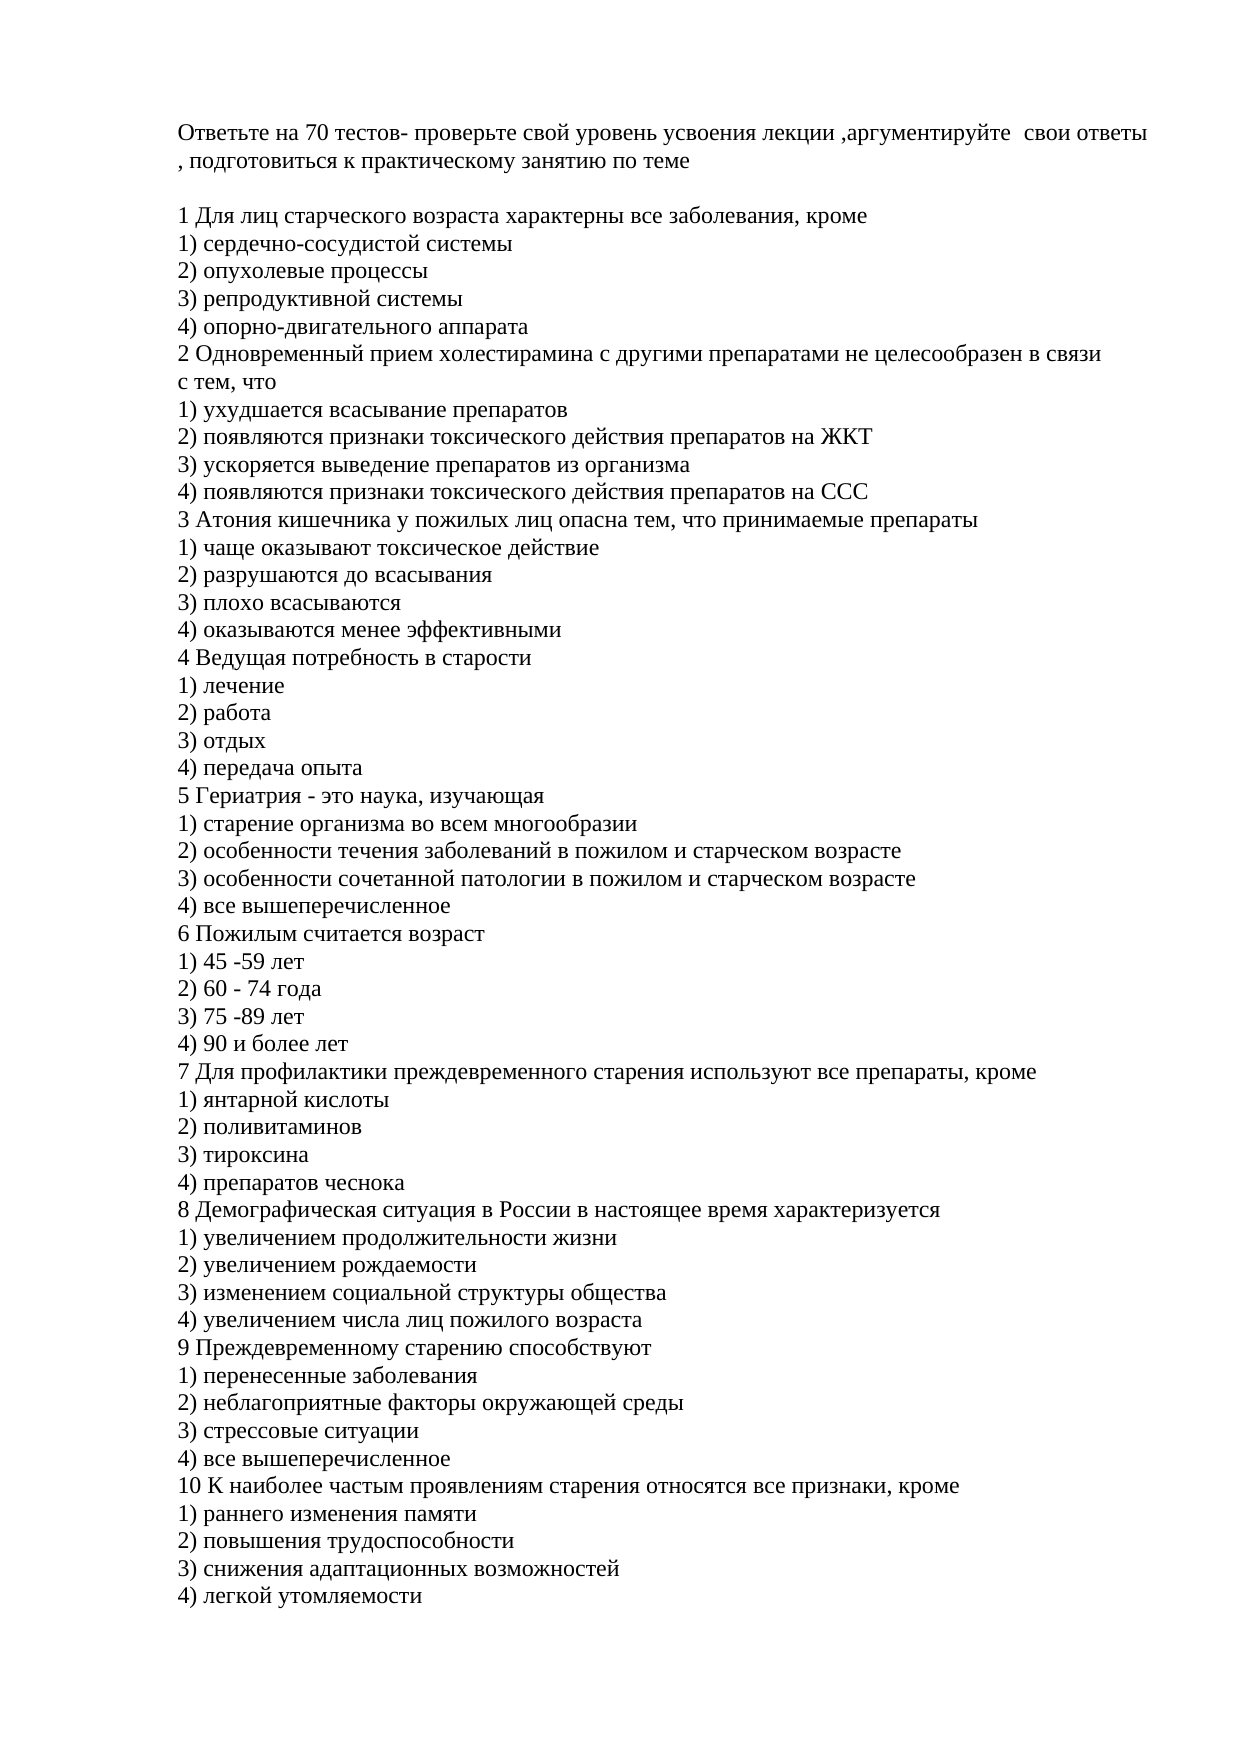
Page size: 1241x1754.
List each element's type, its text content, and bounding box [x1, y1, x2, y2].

text 1 Для лиц старческого возраста характерны все заболевания, кроме [177, 201, 1152, 229]
text 4) увеличением числа лиц пожилого возраста [177, 1306, 1152, 1333]
text 2) разрушаются до всасывания [177, 560, 1152, 588]
text 2 Одновременный прием холестирамина с другими препаратами не целесообразен в связи [177, 339, 1152, 367]
text 3) плохо всасываются [177, 588, 1152, 615]
text 2) увеличением рождаемости [177, 1250, 1152, 1278]
text 3) ускоряется выведение препаратов из организма [177, 450, 1152, 477]
text 4) 90 и более лет [177, 1029, 1152, 1057]
text 3) 75 -89 лет [177, 1002, 1152, 1029]
text 3) особенности сочетанной патологии в пожилом и старческом возрасте [177, 864, 1152, 891]
text 2) появляются признаки токсического действия препаратов на ЖКТ [177, 422, 1152, 450]
text 4) передача опыта [177, 753, 1152, 781]
text 1) лечение [177, 671, 1152, 698]
text 6 Пожилым считается возраст [177, 919, 1152, 947]
text 2) работа [177, 698, 1152, 726]
text 1) чаще оказывают токсическое действие [177, 533, 1152, 560]
text 1) ухудшается всасывание препаратов [177, 394, 1152, 422]
text 5 Гериатрия - это наука, изучающая [177, 781, 1152, 809]
text 2) повышения трудоспособности [177, 1526, 1152, 1554]
text 1) 45 -59 лет [177, 947, 1152, 974]
text 4) появляются признаки токсического действия препаратов на ССС [177, 477, 1152, 505]
text 1) старение организма во всем многообразии [177, 809, 1152, 836]
text 3) тироксина [177, 1140, 1152, 1167]
text 4) препаратов чеснока [177, 1167, 1152, 1195]
text 1) раннего изменения памяти [177, 1499, 1152, 1526]
text 4) оказываются менее эффективными [177, 615, 1152, 643]
text 3) изменением социальной структуры общества [177, 1278, 1152, 1306]
text 4 Ведущая потребность в старости [177, 643, 1152, 671]
text 2) поливитаминов [177, 1112, 1152, 1140]
text с тем, что [177, 367, 1152, 394]
text 3) отдых [177, 726, 1152, 753]
text 9 Преждевременному старению способствуют [177, 1333, 1152, 1361]
text 2) опухолевые процессы [177, 257, 1152, 284]
text Ответьте на 70 тестов- проверьте свой уровень усвоения лекции ,аргументируйте свои ответы , подготовиться к практическому занятию по теме [177, 118, 1152, 173]
text 1) перенесенные заболевания [177, 1361, 1152, 1388]
text 1) сердечно-сосудистой системы [177, 229, 1152, 257]
text 4) легкой утомляемости [177, 1582, 1152, 1609]
text 2) неблагоприятные факторы окружающей среды [177, 1388, 1152, 1416]
text 1) увеличением продолжительности жизни [177, 1223, 1152, 1250]
text 8 Демографическая ситуация в России в настоящее время характеризуется [177, 1195, 1152, 1223]
text 3) стрессовые ситуации [177, 1416, 1152, 1443]
text 2) 60 - 74 года [177, 974, 1152, 1002]
text 10 К наиболее частым проявлениям старения относятся все признаки, кроме [177, 1471, 1152, 1499]
text 2) особенности течения заболеваний в пожилом и старческом возрасте [177, 836, 1152, 864]
text 3) снижения адаптационных возможностей [177, 1554, 1152, 1582]
text 1) янтарной кислоты [177, 1085, 1152, 1112]
text 7 Для профилактики преждевременного старения используют все препараты, кроме [177, 1057, 1152, 1085]
text 3 Атония кишечника у пожилых лиц опасна тем, что принимаемые препараты [177, 505, 1152, 533]
text 4) опорно-двигательного аппарата [177, 312, 1152, 339]
text 4) все вышеперечисленное [177, 891, 1152, 919]
text 3) репродуктивной системы [177, 284, 1152, 312]
text 4) все вышеперечисленное [177, 1443, 1152, 1471]
